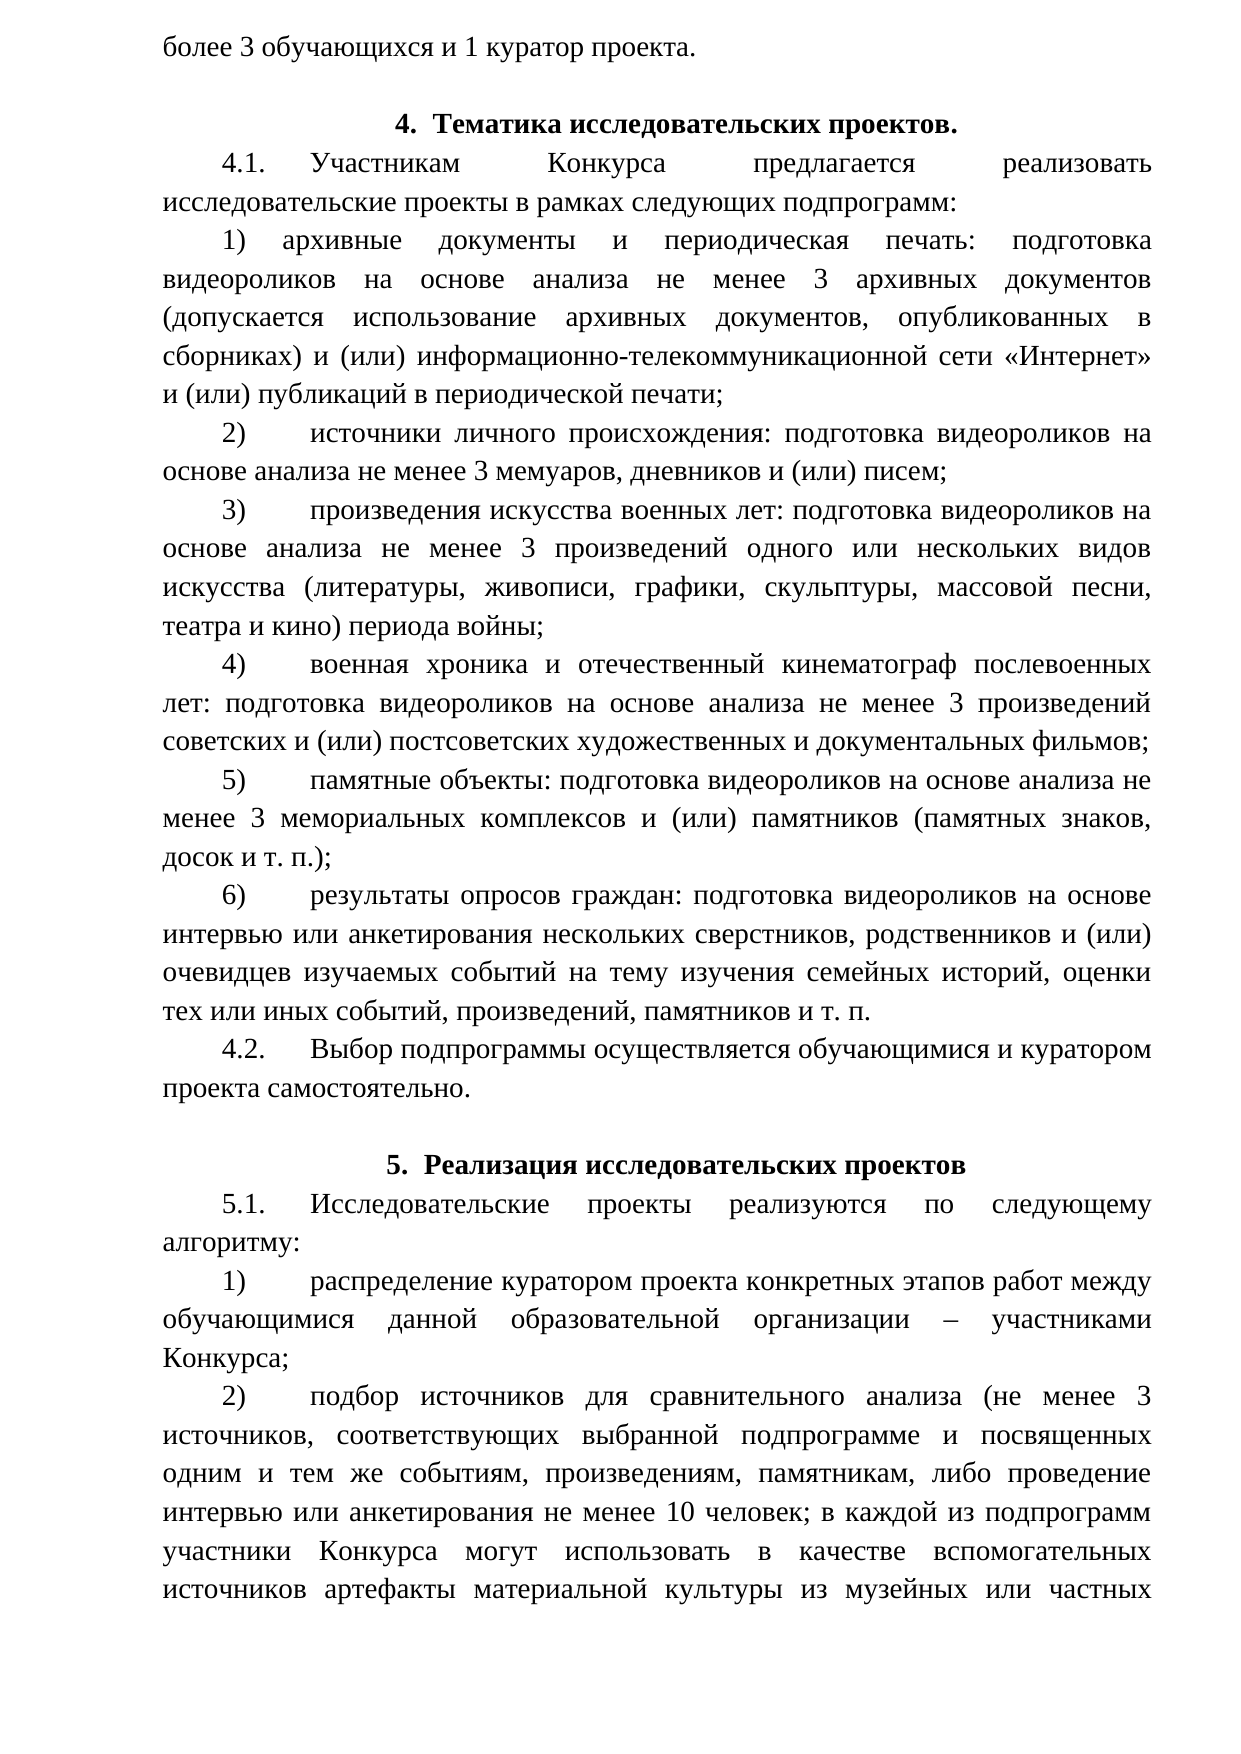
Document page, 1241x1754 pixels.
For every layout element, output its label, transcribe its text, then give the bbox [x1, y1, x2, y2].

list Участникам Конкурса предлагается реализовать исследовательские проекты в рамках следующих подпрограмм: [162, 145, 1152, 217]
text 1) архивные документы и периодическая печать: подготовка видеороликов на основе анализа не менее 3 архивных документов (допускается использование архивных документов, опубликованных в сборниках) и (или) информационно-телекоммуникационной сети «Интернет» и (или) публикаций в периодической печати; [162, 222, 1152, 410]
list Выбор подпрограммы осуществляется обучающимися и куратором проекта самостоятельно. [162, 1032, 1152, 1104]
list Реализация исследовательских проектов [200, 1147, 1152, 1181]
list военная хроника и отечественный кинематограф послевоенных лет: подготовка видеороликов на основе анализа не менее 3 произведений советских и (или) постсоветских художественных и документальных фильмов; [162, 646, 1152, 757]
list произведения искусства военных лет: подготовка видеороликов на основе анализа не менее 3 произведений одного или нескольких видов искусства (литературы, живописи, графики, скульптуры, массовой песни, театра и кино) периода войны; [162, 492, 1152, 641]
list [162, 29, 1152, 63]
list распределение куратором проекта конкретных этапов работ между обучающимися данной образовательной организации – участниками Конкурса; [162, 1263, 1152, 1373]
list памятные объекты: подготовка видеороликов на основе анализа не менее 3 мемориальных комплексов и (или) памятников (памятных знаков, досок и т. п.); [162, 762, 1152, 872]
list Тематика исследовательских проектов. [200, 107, 1152, 140]
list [162, 1378, 1152, 1605]
list результаты опросов граждан: подготовка видеороликов на основе интервью или анкетирования нескольких сверстников, родственников и (или) очевидцев изучаемых событий на тему изучения семейных историй, оценки тех или иных событий, произведений, памятников и т. п. [162, 877, 1152, 1027]
list источники личного происхождения: подготовка видеороликов на основе анализа не менее 3 мемуаров, дневников и (или) писем; [162, 415, 1152, 487]
list Исследовательские проекты реализуются по следующему алгоритму: [162, 1186, 1152, 1258]
